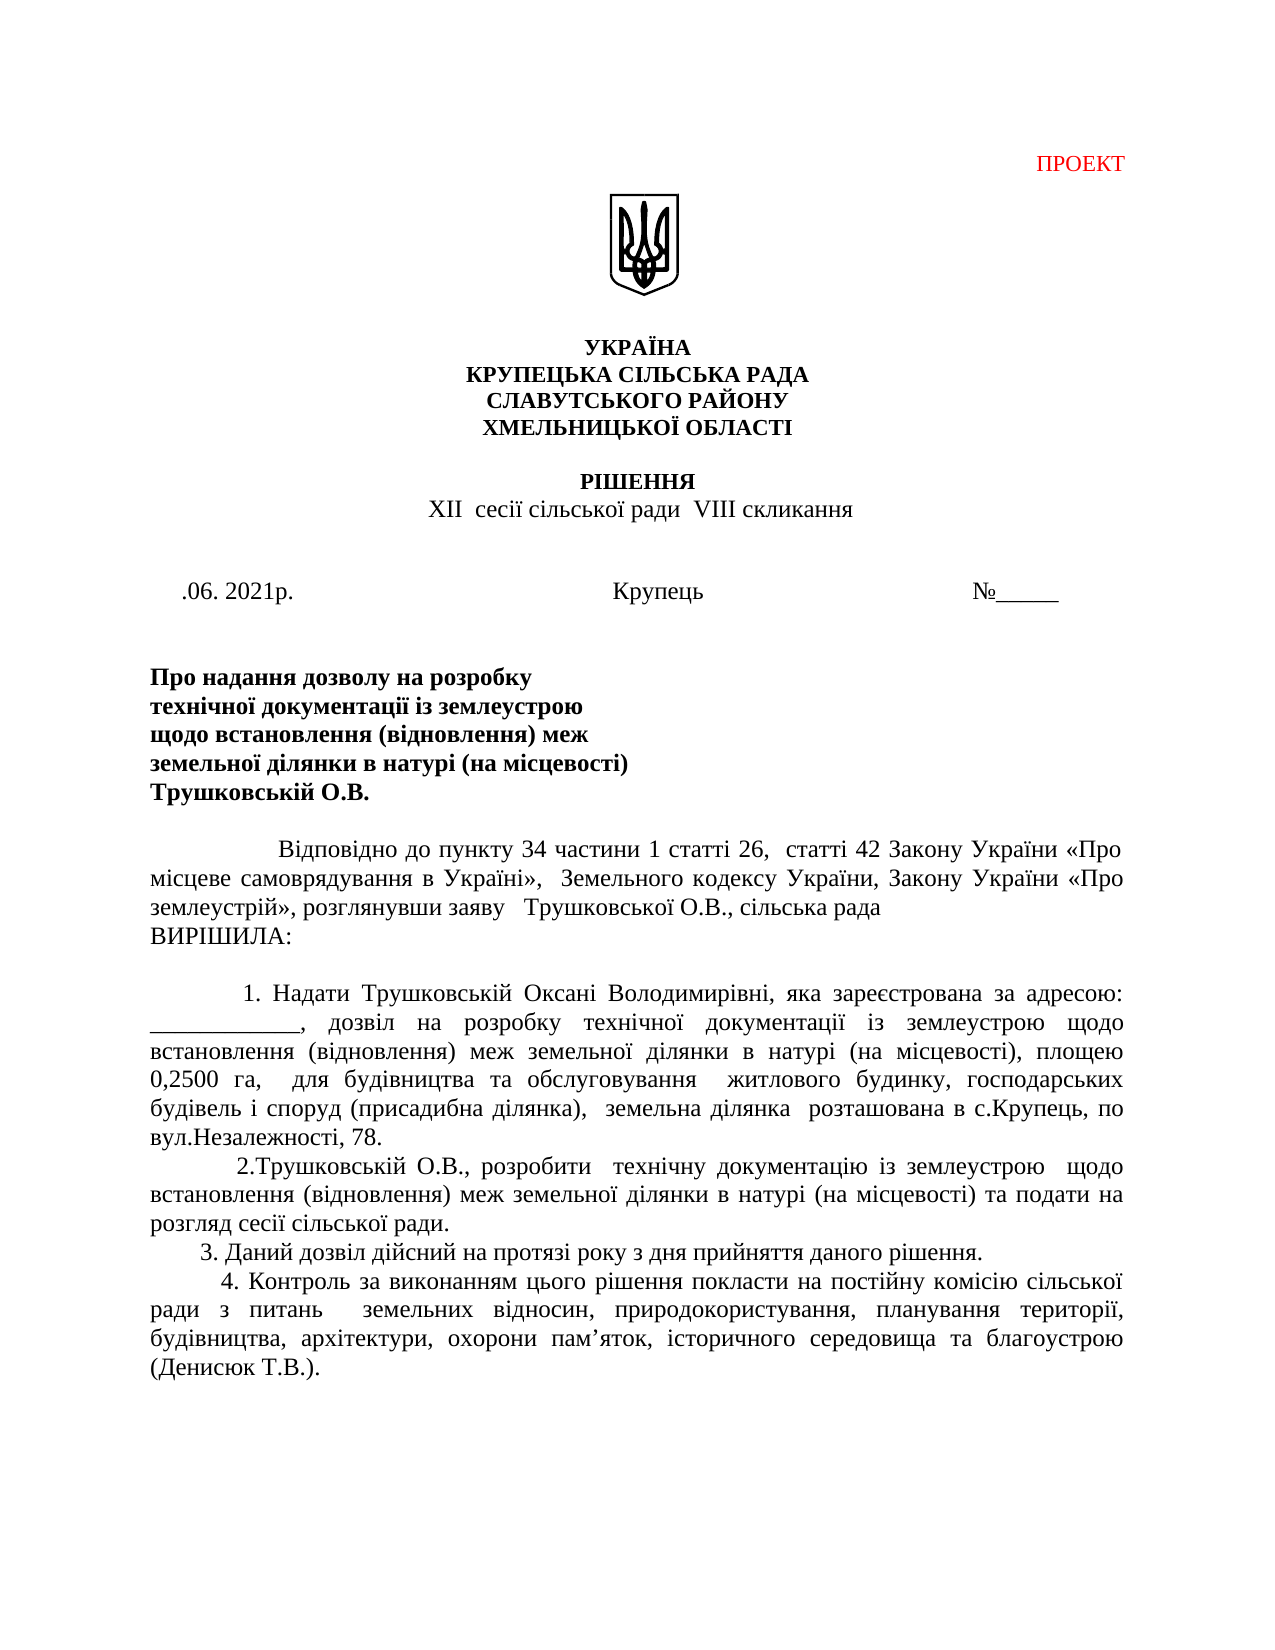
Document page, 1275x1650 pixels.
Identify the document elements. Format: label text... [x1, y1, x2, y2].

text 2.Трушковській О.В., розробити технічну документацію із землеустрою щодо встановлення (відновлення) меж земельної ділянки в натурі (на місцевості) та подати на розгляд сесії сільської ради. [150, 1151, 1125, 1237]
text Про надання дозволу на розробку [150, 662, 1125, 691]
text 4. Контроль за виконанням цього рішення покласти на постійну комісію сільської ради з питань земельних відносин, природокористування, планування території, будівництва, архітектури, охорони пам’яток, історичного середовища та благоустрою (Денисюк Т.В.). [150, 1266, 1125, 1381]
text СЛАВУТСЬКОГО РАЙОНУ [150, 387, 1125, 413]
text технічної документації із землеустрою [150, 691, 1125, 719]
text Трушковській О.В. [150, 777, 1125, 806]
text УКРАЇНА [150, 334, 1125, 361]
text щодо встановлення (відновлення) меж [150, 719, 1125, 748]
text 3. Даний дозвіл дійсний на протязі року з дня прийняття даного рішення. [150, 1237, 1125, 1266]
text земельної ділянки в натурі (на місцевості) [150, 748, 1125, 777]
text 1. Надати Трушковській Оксані Володимирівні, яка зареєстрована за адресою: ____________, дозвіл на розробку технічної документації із землеустрою щодо встановлення (відновлення) меж земельної ділянки в натурі (на місцевості), площею 0,2500 га, для будівництва та обслуговування житлового будинку, господарських будівель і споруд (присадибна ділянка), земельна ділянка розташована в с.Крупець, по вул.Незалежності, 78. [150, 978, 1125, 1151]
text РІШЕННЯ [150, 468, 1125, 494]
text ПРОЕКТ [150, 150, 1125, 176]
text Відповідно до пункту 34 частини 1 статті 26, статті 42 Закону України «Про місцеве самоврядування в Україні», Земельного кодексу України, Закону України «Про землеустрій», розглянувши заяву Трушковської О.В., сільська рада [150, 834, 1125, 921]
text ХІІ сесії сільської ради VІІІ скликання [150, 494, 1125, 523]
text КРУПЕЦЬКА СІЛЬСЬКА РАДА [150, 361, 1125, 387]
text ВИРІШИЛА: [150, 921, 1125, 949]
text .06. 2021р. Крупець №_____ [150, 576, 1125, 604]
text ХМЕЛЬНИЦЬКОЇ ОБЛАСТІ [150, 413, 1125, 440]
